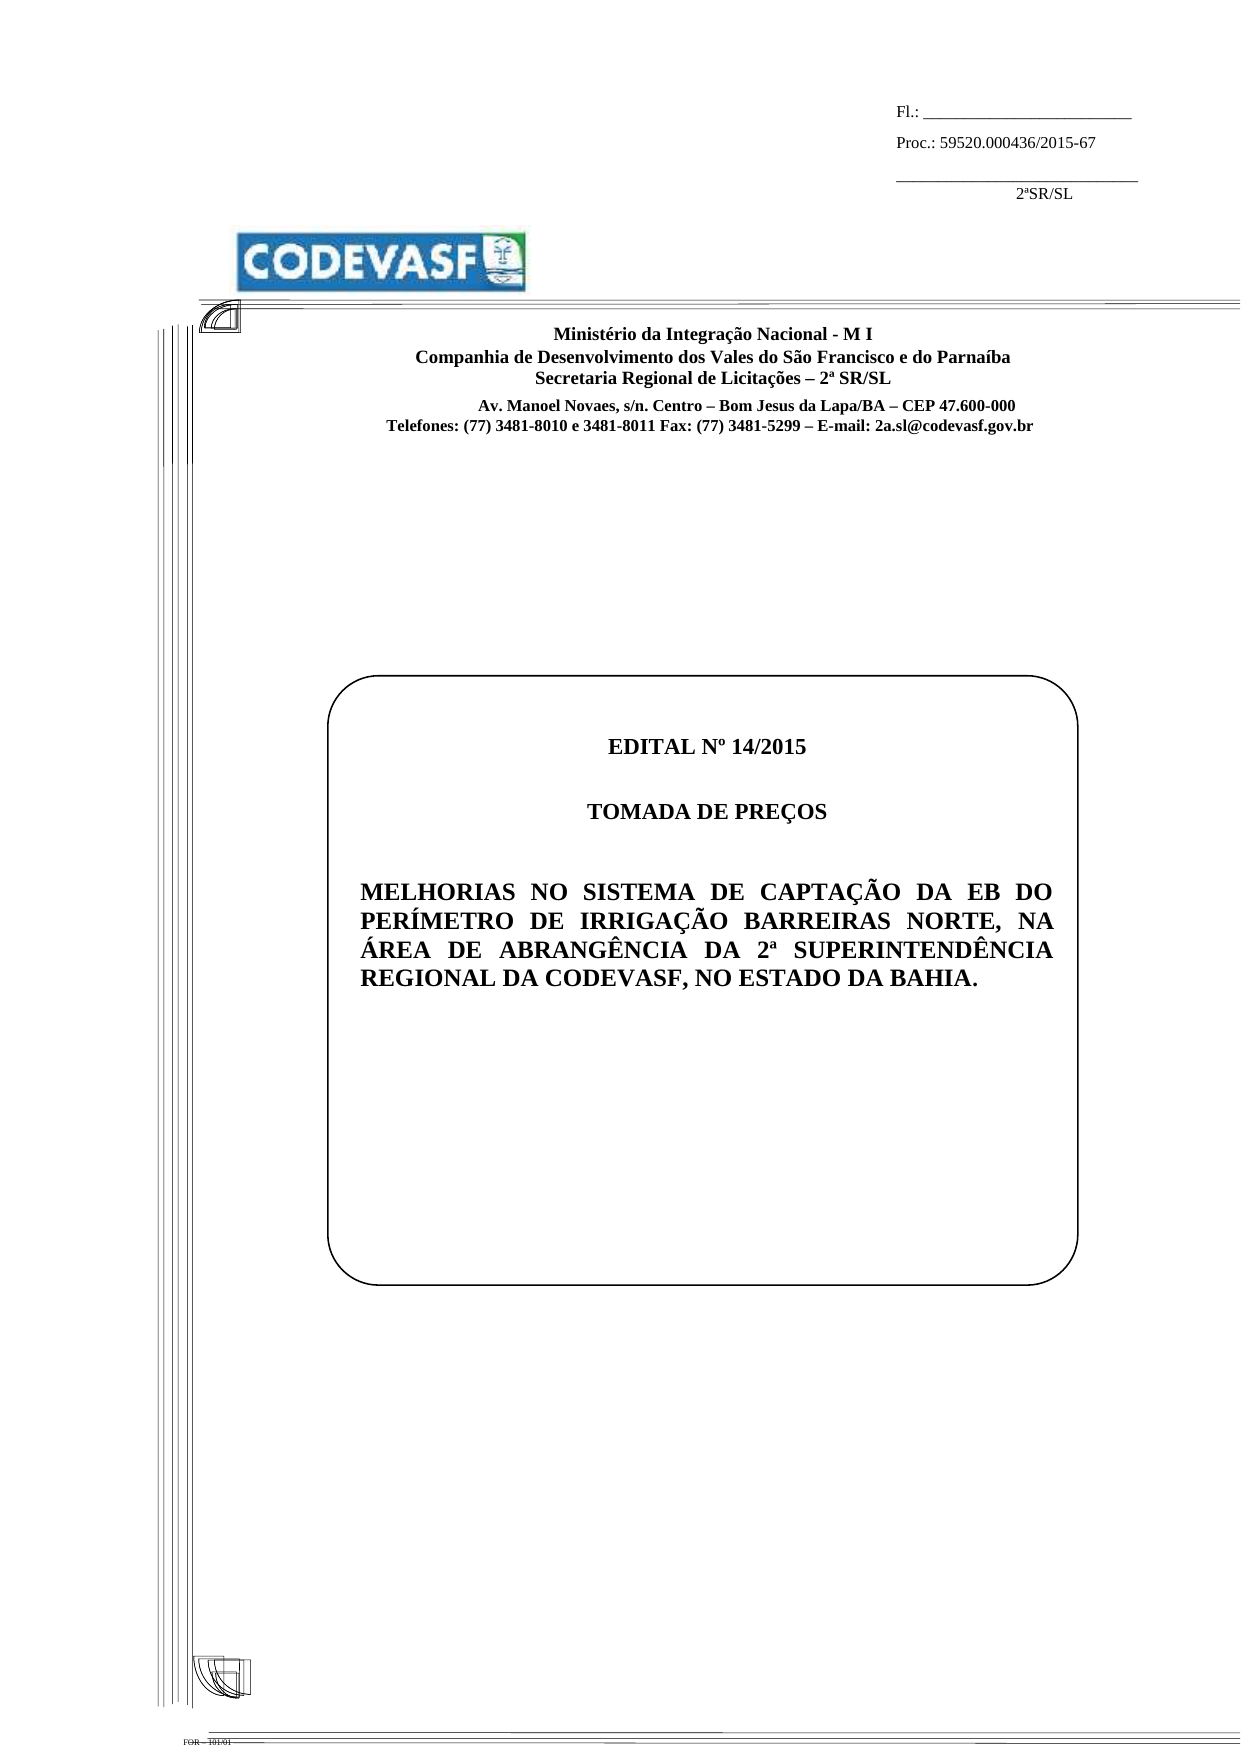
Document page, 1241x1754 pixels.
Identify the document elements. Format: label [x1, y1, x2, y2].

picture [229, 225, 531, 298]
